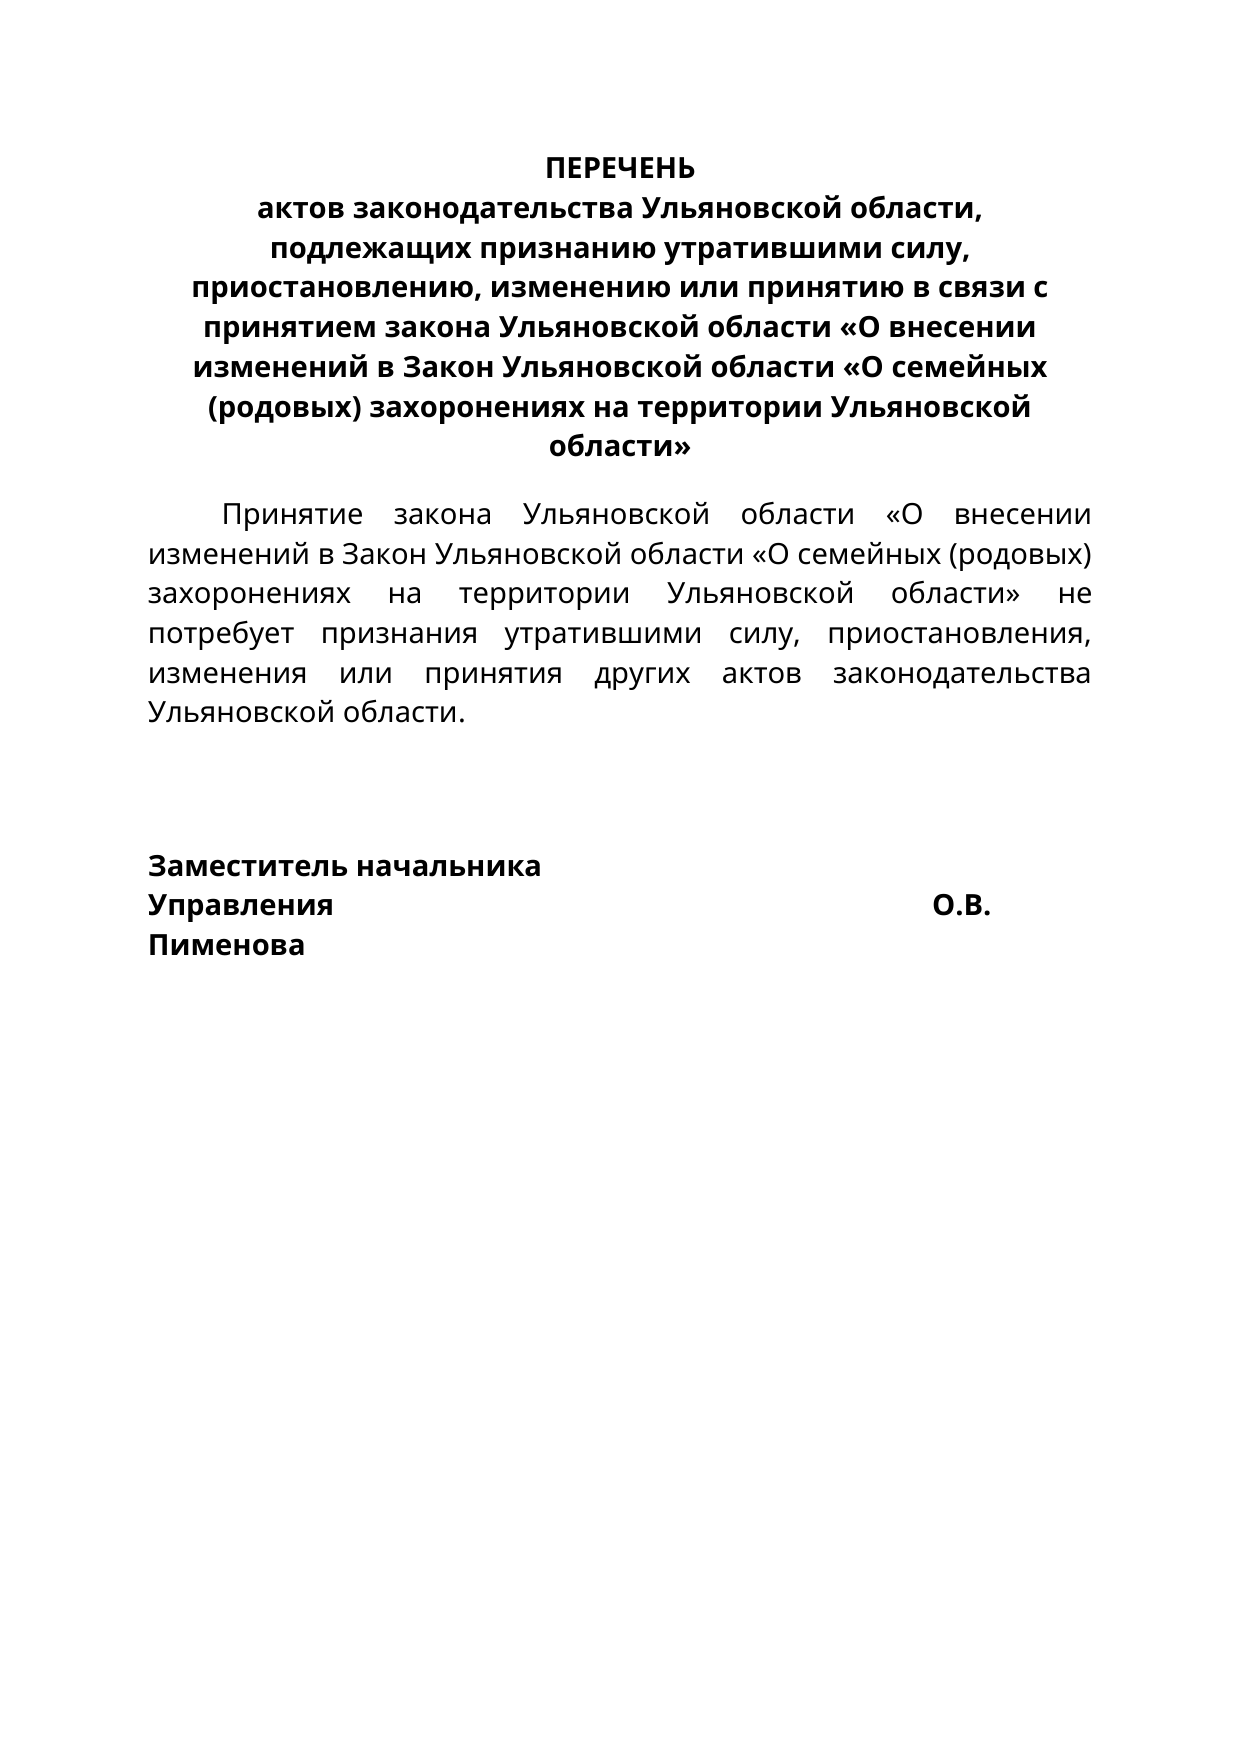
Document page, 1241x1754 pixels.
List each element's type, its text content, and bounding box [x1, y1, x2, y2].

text ПЕРЕЧЕНЬ [148, 148, 1092, 187]
text подлежащих признанию утратившими силу, приостановлению, изменению или принятию в связи с принятием закона Ульяновской области «О внесении изменений в Закон Ульяновской области «О семейных (родовых) захоронениях на территории Ульяновской области» [148, 227, 1092, 465]
text Управления О.В. Пименова [148, 884, 1092, 964]
text актов законодательства Ульяновской области, [148, 187, 1092, 227]
text Заместитель начальника [148, 845, 1092, 884]
text Принятие закона Ульяновской области «О внесении изменений в Закон Ульяновской области «О семейных (родовых) захоронениях на территории Ульяновской области» не потребует признания утратившими силу, приостановления, изменения или принятия других актов законодательства Ульяновской области. [148, 493, 1092, 731]
